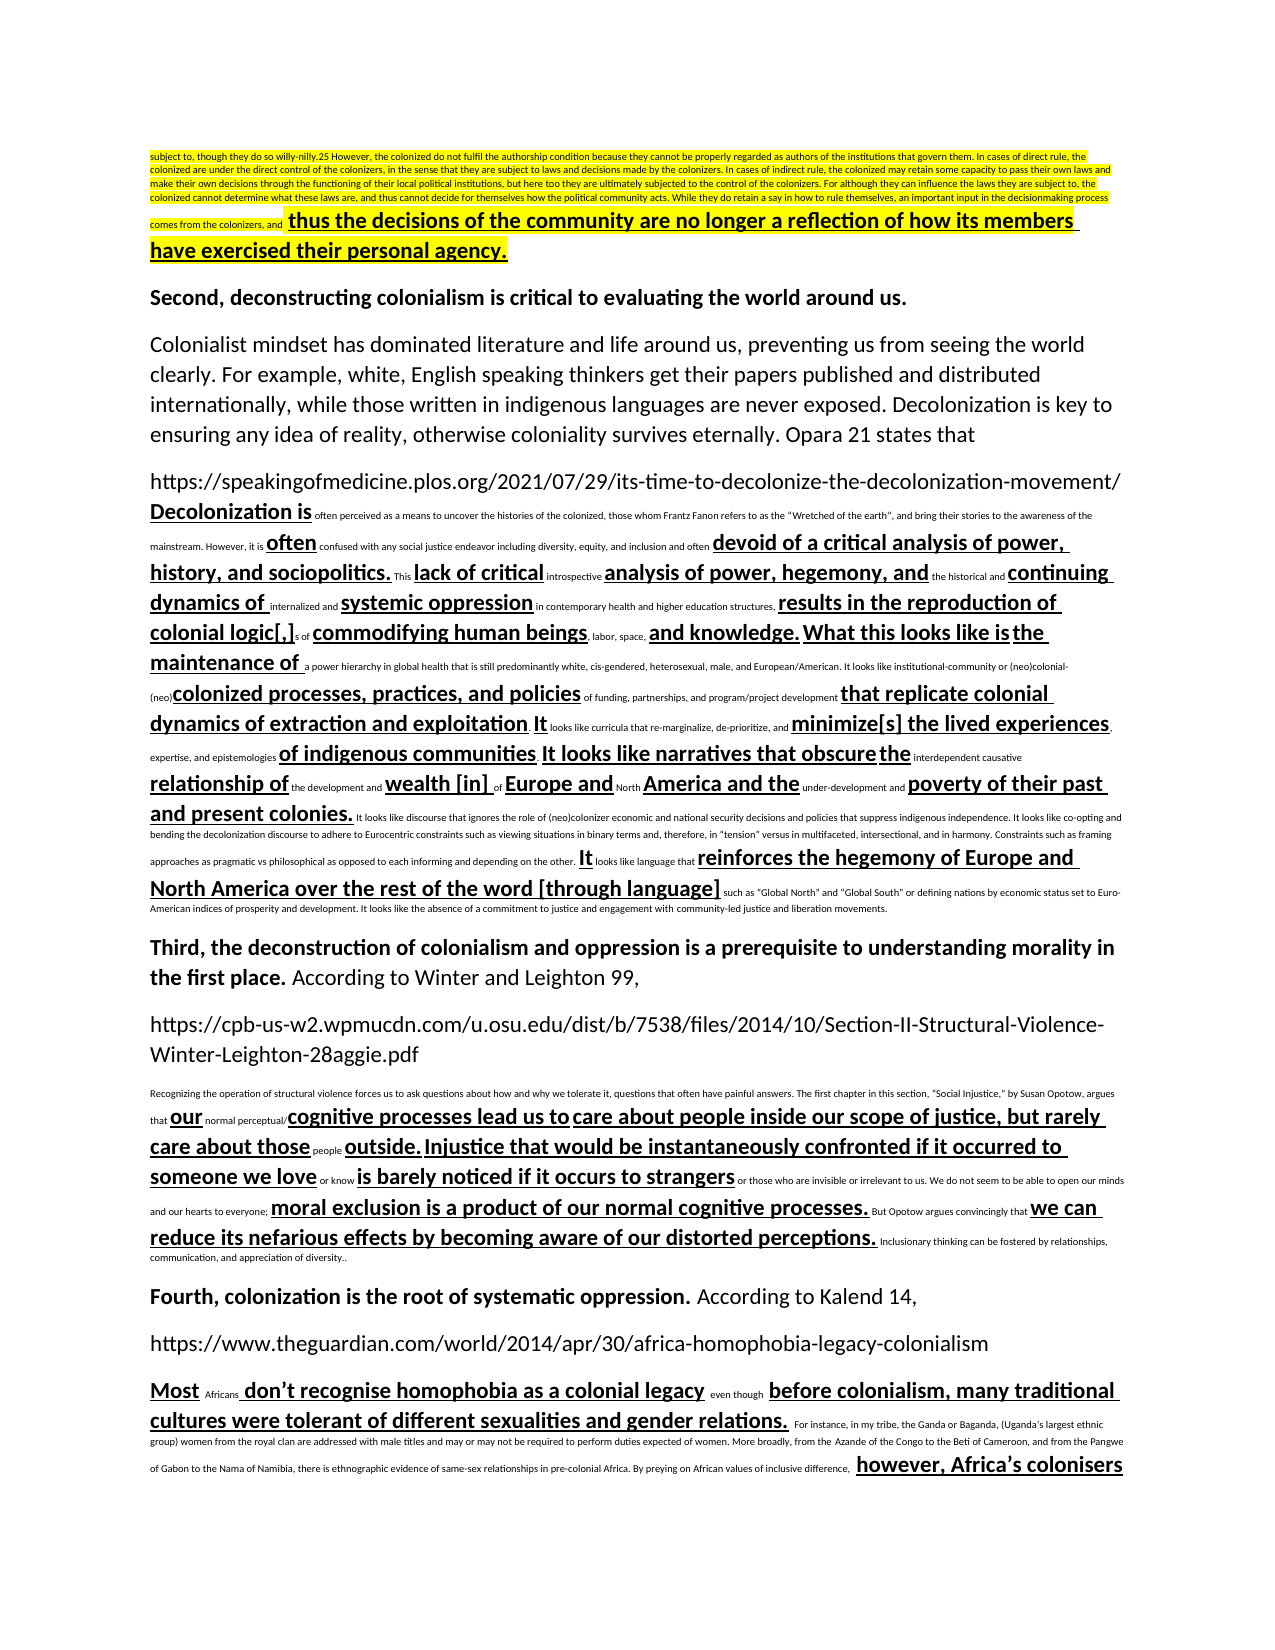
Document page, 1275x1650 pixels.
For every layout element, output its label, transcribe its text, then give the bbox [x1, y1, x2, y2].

text https://speakingofmedicine.plos.org/2021/07/29/its-time-to-decolonize-the-decolonization-movement/ [150, 467, 1125, 495]
text https://cpb-us-w2.wpmucdn.com/u.osu.edu/dist/b/7538/files/2014/10/Section-II-Structural-Violence-Winter-Leighton-28aggie.pdf [150, 1010, 1125, 1068]
text https://www.theguardian.com/world/2014/apr/30/africa-homophobia-legacy-colonialism [150, 1329, 1125, 1357]
text Recognizing the operation of structural violence forces us to ask questions about how and why we tolerate it, questions that often have painful answers. The first chapter in this section, “Social Injustice,” by Susan Opotow, argues that our normal perceptual/cognitive processes lead us to care about people inside our scope of justice, but rarely care about those people outside. Injustice that would be instantaneously confronted if it occurred to someone we love or know is barely noticed if it occurs to strangers or those who are invisible or irrelevant to us. We do not seem to be able to open our minds and our hearts to everyone; moral exclusion is a product of our normal cognitive processes. But Opotow argues convincingly that we can reduce its nefarious effects by becoming aware of our distorted perceptions. Inclusionary thinking can be fostered by relationships, communication, and appreciation of diversity.. [150, 1087, 1125, 1264]
text Third, the deconstruction of colonialism and oppression is a prerequisite to understanding morality in the first place. According to Winter and Leighton 99, [150, 933, 1125, 991]
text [150, 150, 1125, 264]
text Fourth, colonization is the root of systematic oppression. According to Kalend 14, [150, 1282, 1125, 1310]
text Second, deconstructing colonialism is critical to evaluating the world around us. [150, 283, 1125, 311]
text Decolonization is often perceived as a means to uncover the histories of the colonized, those whom Frantz Fanon refers to as the “Wretched of the earth”, and bring their stories to the awareness of the mainstream. However, it is often confused with any social justice endeavor including diversity, equity, and inclusion and often devoid of a critical analysis of power, history, and sociopolitics. This lack of critical introspective analysis of power, hegemony, and the historical and continuing dynamics of internalized and systemic oppression in contemporary health and higher education structures, results in the reproduction of colonial logic[,]s of commodifying human beings, labor, space, and knowledge. What this looks like is the maintenance of a power hierarchy in global health that is still predominantly white, cis-gendered, heterosexual, male, and European/American. It looks like institutional-community or (neo)colonial-(neo)colonized processes, practices, and policies of funding, partnerships, and program/project development that replicate colonial dynamics of extraction and exploitation. It looks like curricula that re-marginalize, de-prioritize, and minimize[s] the lived experiences, expertise, and epistemologies of indigenous communities. It looks like narratives that obscure the interdependent causative relationship of the development and wealth [in] of Europe and North America and the under-development and poverty of their past and present colonies. It looks like discourse that ignores the role of (neo)colonizer economic and national security decisions and policies that suppress indigenous independence. It looks like co-opting and bending the decolonization discourse to adhere to Eurocentric constraints such as viewing situations in binary terms and, therefore, in “tension” versus in multifaceted, intersectional, and in harmony. Constraints such as framing approaches as pragmatic vs philosophical as opposed to each informing and depending on the other. It looks like language that reinforces the hegemony of Europe and North America over the rest of the word [through language] such as “Global North” and “Global South” or defining nations by economic status set to Euro-American indices of prosperity and development. It looks like the absence of a commitment to justice and engagement with community-led justice and liberation movements. [150, 497, 1125, 915]
text Colonialist mindset has dominated literature and life around us, preventing us from seeing the world clearly. For example, white, English speaking thinkers get their papers published and distributed internationally, while those written in indigenous languages are never exposed. Decolonization is key to ensuring any idea of reality, otherwise coloniality survives eternally. Opara 21 states that [150, 330, 1125, 448]
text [150, 1376, 1125, 1478]
